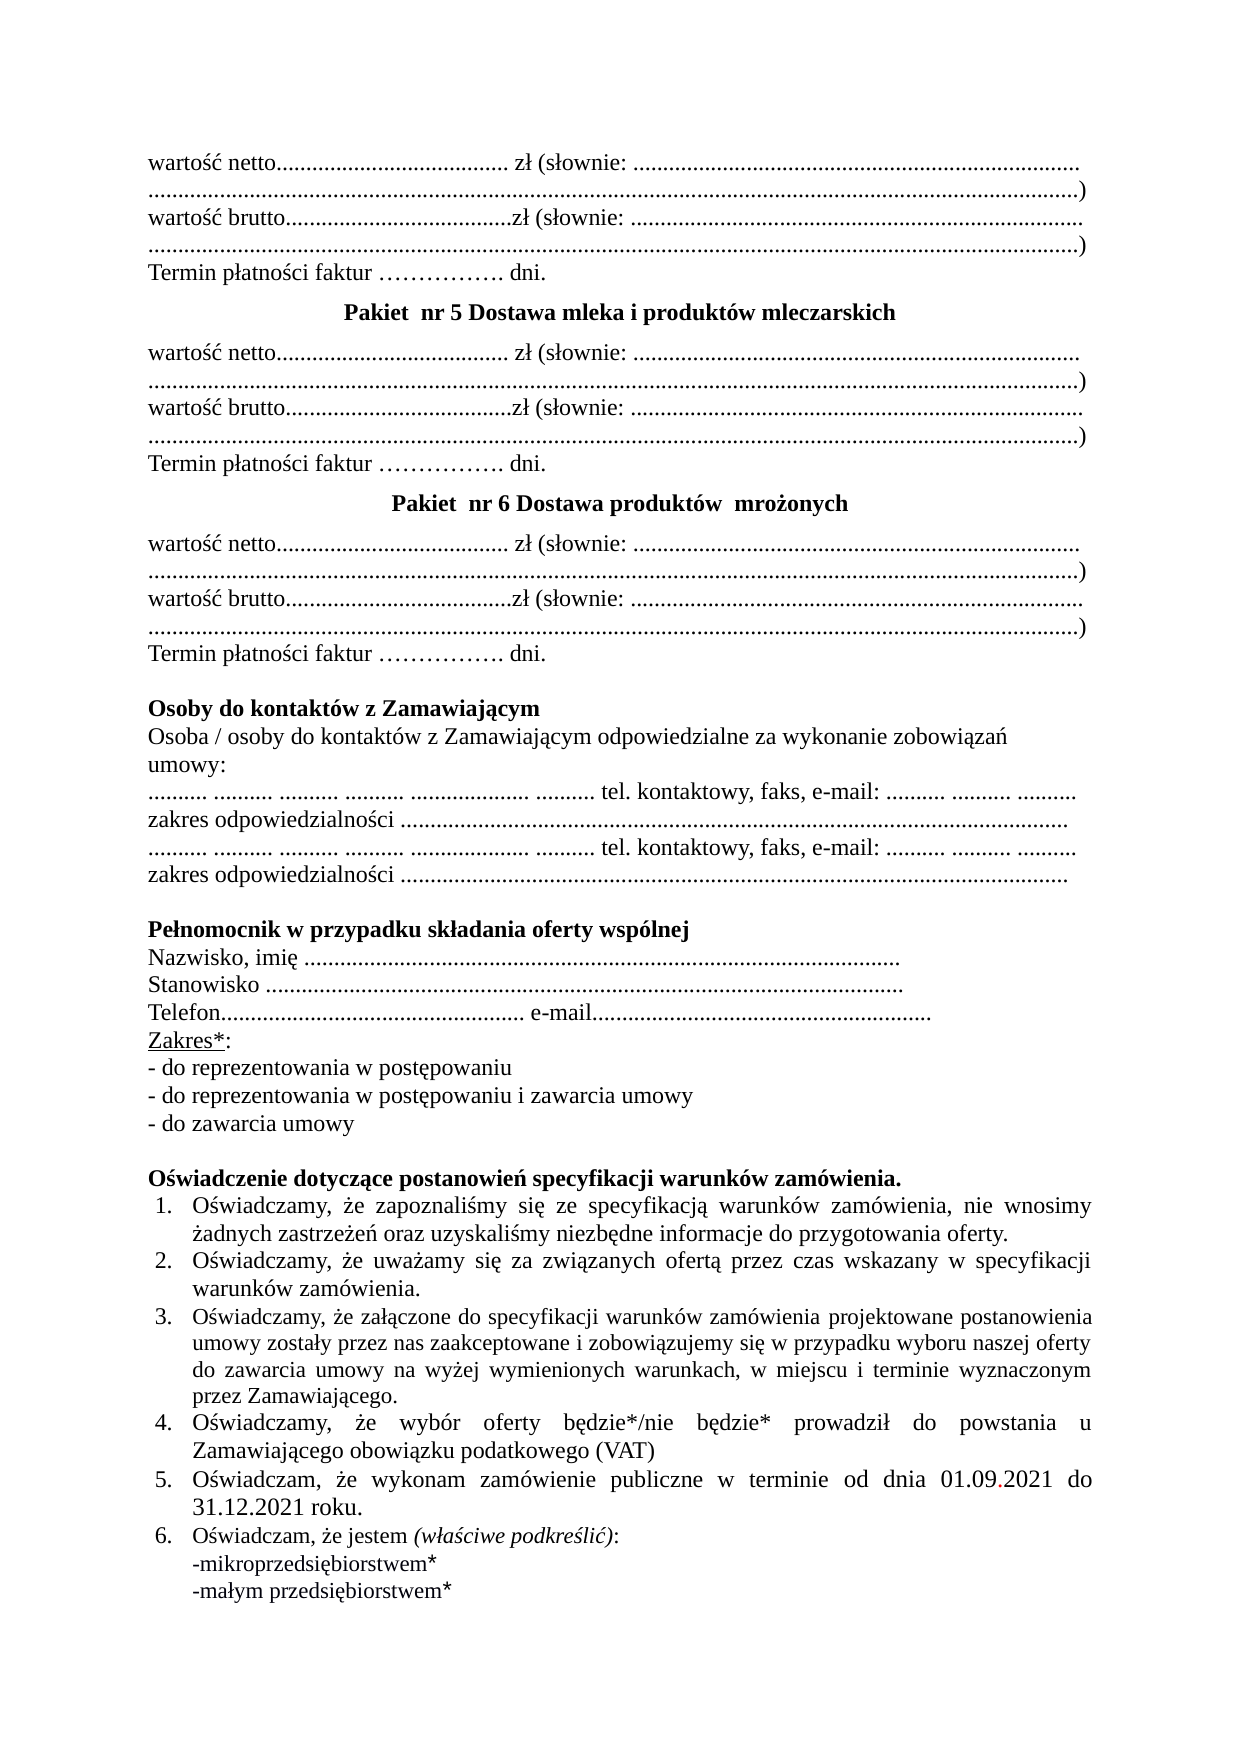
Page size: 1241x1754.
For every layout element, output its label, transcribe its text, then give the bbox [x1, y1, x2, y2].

text wartość brutto......................................zł (słownie: ............................................................................ [148, 584, 1093, 612]
text Termin płatności faktur ……………. dni. [148, 639, 1093, 667]
text wartość netto....................................... zł (słownie: ........................................................................... [148, 338, 1093, 366]
text - do reprezentowania w postępowaniu i zawarcia umowy [148, 1081, 1093, 1108]
text Osoba / osoby do kontaktów z Zamawiającym odpowiedzialne za wykonanie zobowiązań umowy: [148, 722, 1093, 777]
text Pakiet nr 5 Dostawa mleka i produktów mleczarskich [148, 298, 1093, 326]
text Nazwisko, imię .................................................................................................... [148, 943, 1093, 971]
list Oświadczamy, że uważamy się za związanych ofertą przez czas wskazany w specyfikacji warunków zamówienia. [154, 1247, 1093, 1302]
text - do reprezentowania w postępowaniu [148, 1053, 1093, 1081]
text Osoby do kontaktów z Zamawiającym [148, 694, 1093, 722]
text Telefon................................................... e-mail......................................................... [148, 998, 1093, 1026]
list Oświadczamy, że zapoznaliśmy się ze specyfikacją warunków zamówienia, nie wnosimy żadnych zastrzeżeń oraz uzyskaliśmy niezbędne informacje do przygotowania oferty. [154, 1191, 1093, 1247]
text Oświadczenie dotyczące postanowień specyfikacji warunków zamówienia. [148, 1164, 1093, 1191]
list Oświadczamy, że wybór oferty będzie*/nie będzie* prowadził do powstania u Zamawiającego obowiązku podatkowego (VAT) [154, 1408, 1093, 1464]
text wartość brutto......................................zł (słownie: ............................................................................ [148, 393, 1093, 421]
text Termin płatności faktur ……………. dni. [148, 449, 1093, 476]
text .......... .......... .......... .......... .................... .......... tel. kontaktowy, faks, e-mail: .......... .......... .......... zakres odpowiedzialności ................................................................................................................ [148, 832, 1093, 888]
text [148, 175, 1093, 203]
list Oświadczam, że jestem (właściwe podkreślić): [154, 1521, 1093, 1549]
text Termin płatności faktur ……………. dni. [148, 258, 1093, 286]
text Pełnomocnik w przypadku składania oferty wspólnej [148, 915, 1093, 943]
text -małym przedsiębiorstwem* [192, 1576, 1093, 1604]
text Pakiet nr 6 Dostawa produktów mrożonych [148, 489, 1093, 516]
text wartość netto....................................... zł (słownie: ........................................................................... [148, 529, 1093, 556]
list Oświadczam, że wykonam zamówienie publiczne w terminie od dnia 01.09.2021 do 31.12.2021 roku. [154, 1464, 1093, 1521]
text Stanowisko ........................................................................................................... [148, 971, 1093, 998]
text .......... .......... .......... .......... .................... .......... tel. kontaktowy, faks, e-mail: .......... .......... .......... zakres odpowiedzialności ................................................................................................................ [148, 777, 1093, 832]
text -mikroprzedsiębiorstwem* [192, 1549, 1093, 1576]
text Zakres*: [148, 1026, 1093, 1053]
text wartość brutto......................................zł (słownie: ............................................................................ [148, 203, 1093, 230]
list Oświadczamy, że załączone do specyfikacji warunków zamówienia projektowane postanowienia umowy zostały przez nas zaakceptowane i zobowiązujemy się w przypadku wyboru naszej oferty do zawarcia umowy na wyżej wymienionych warunkach, w miejscu i terminie wyznaczonym przez Zamawiającego. [154, 1302, 1093, 1408]
text wartość netto....................................... zł (słownie: ........................................................................... [148, 148, 1093, 175]
text - do zawarcia umowy [148, 1108, 1093, 1136]
